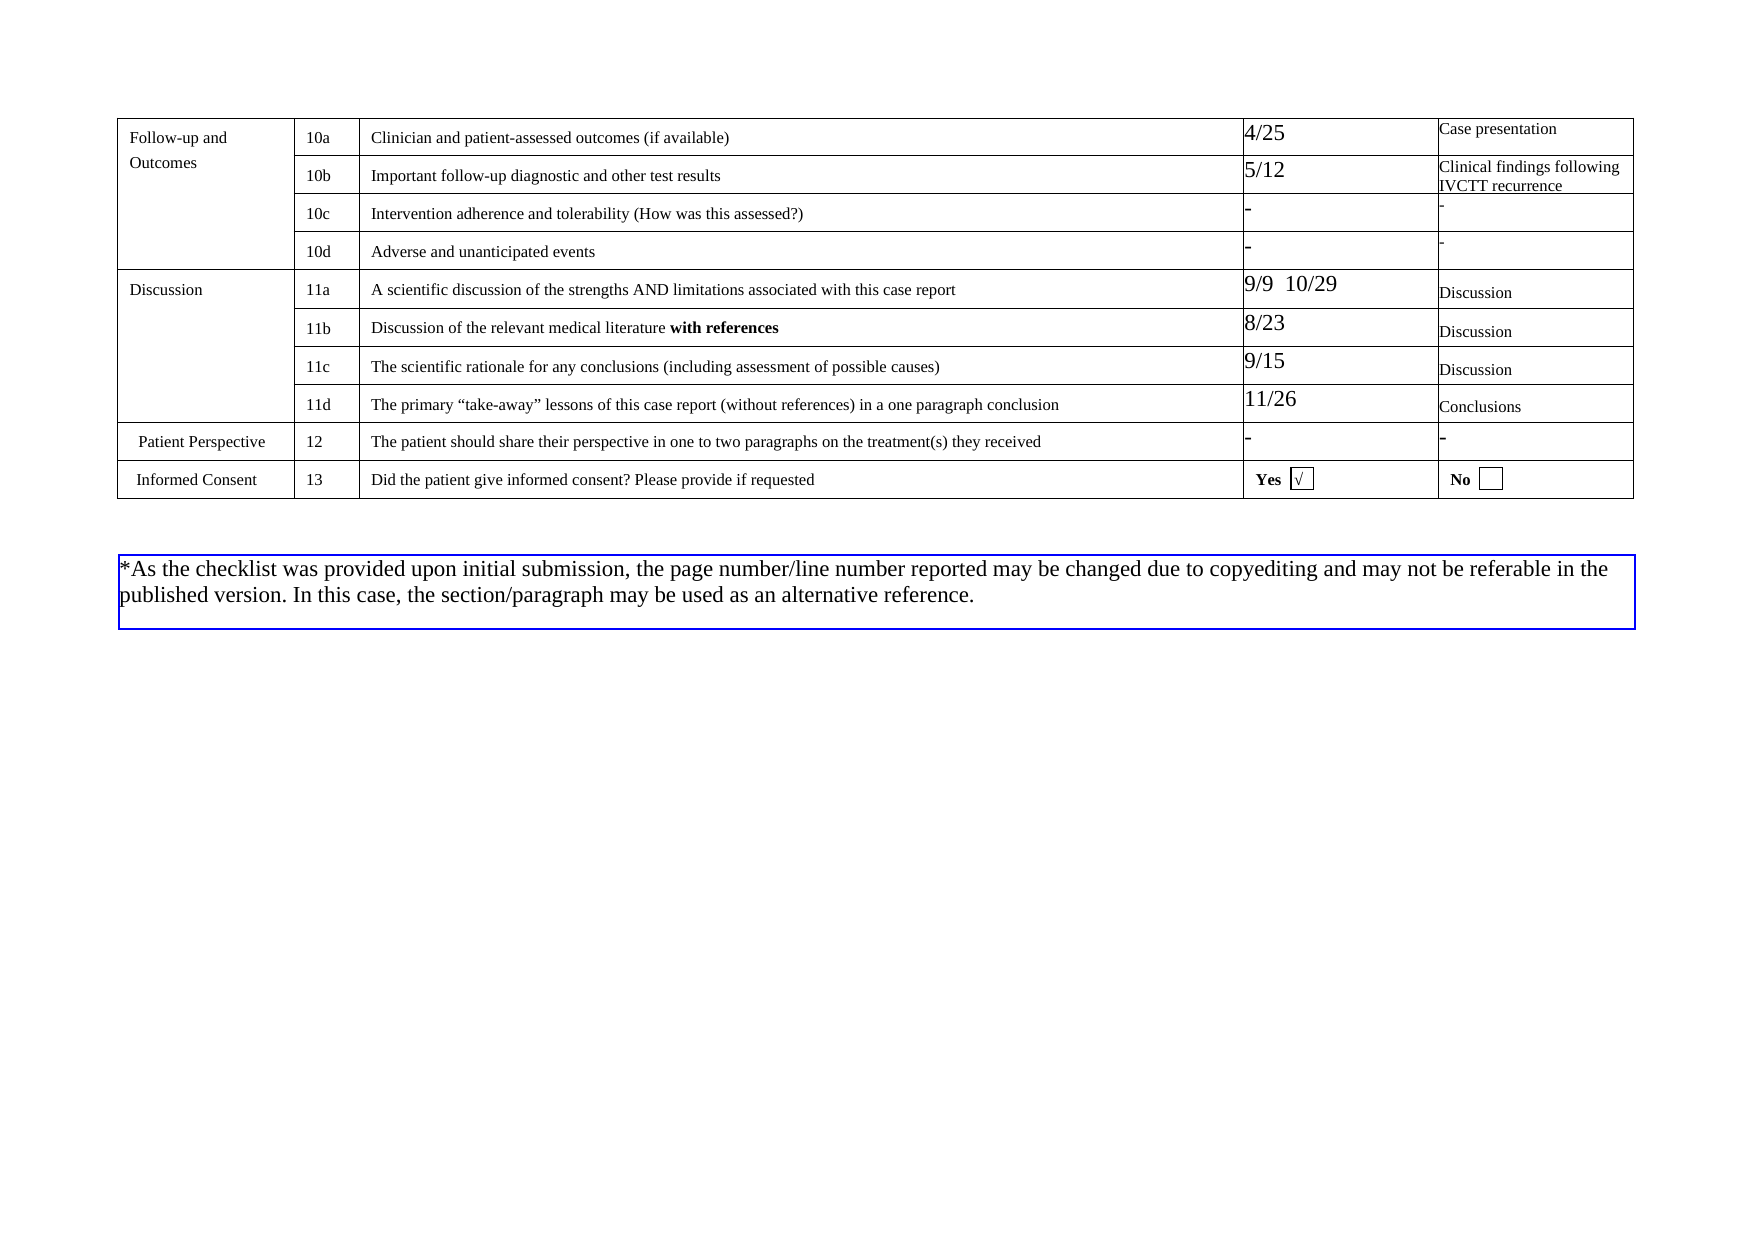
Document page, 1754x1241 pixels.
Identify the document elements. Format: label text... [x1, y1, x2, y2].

table_cell - [1439, 232, 1633, 269]
table_cell 11b [295, 309, 359, 346]
table_cell A scientific discussion of the strengths AND limitations associated with this case report [360, 270, 1243, 308]
table_cell Yes √ [1244, 461, 1438, 497]
table_cell 11d [295, 385, 359, 422]
table_cell 9/15 [1244, 347, 1438, 384]
table_cell Discussion [1439, 309, 1633, 346]
table_cell Clinical findings following IVCTT recurrence [1439, 156, 1633, 193]
table_cell 13 [295, 461, 359, 497]
table_cell Discussion of the relevant medical literature with references [360, 309, 1243, 346]
table_cell - [1439, 194, 1633, 231]
table_cell No [1439, 461, 1633, 497]
table_cell 8/23 3 [1244, 309, 1438, 346]
table_cell Conclusions [1439, 385, 1633, 422]
table_cell Important follow-up diagnostic and other test results [360, 156, 1243, 193]
table_cell The scientific rationale for any conclusions (including assessment of possible causes) [360, 347, 1243, 384]
table_cell The primary “take-away” lessons of this case report (without references) in a one paragraph conclusion [360, 385, 1243, 422]
table_cell 10d [295, 232, 359, 269]
table_cell Intervention adherence and tolerability (How was this assessed?) [360, 194, 1243, 231]
table_cell - [1439, 423, 1633, 459]
table_header Clinician and patient-assessed outcomes (if available) [360, 119, 1243, 155]
table_cell - [1244, 194, 1438, 231]
table_cell Informed Consent [118, 461, 294, 497]
table_cell Did the patient give informed consent? Please provide if requested [360, 461, 1243, 497]
table_header 10a [295, 119, 359, 155]
table_header 4/25 [1244, 119, 1438, 155]
table_cell 9/9 10/29 [1244, 270, 1438, 308]
table_cell 11/26 [1244, 385, 1438, 422]
table_cell Discussion [1439, 270, 1633, 308]
table_header Follow-up and Outcomes [118, 119, 294, 269]
table_cell Discussion [118, 270, 294, 422]
table_cell 11c [295, 347, 359, 384]
table_cell - [1244, 423, 1438, 459]
table_cell Discussion [1439, 347, 1633, 384]
table_cell 10b [295, 156, 359, 193]
table_cell Patient Perspective [118, 423, 294, 459]
table_cell 5/12 [1244, 156, 1438, 193]
table_header Case presentation [1439, 119, 1633, 155]
table_cell 11a [295, 270, 359, 308]
table_cell 12 [295, 423, 359, 459]
table_cell - [1244, 232, 1438, 269]
table_cell Adverse and unanticipated events [360, 232, 1243, 269]
table_cell 10c [295, 194, 359, 231]
table_cell The patient should share their perspective in one to two paragraphs on the treatment(s) they received [360, 423, 1243, 459]
